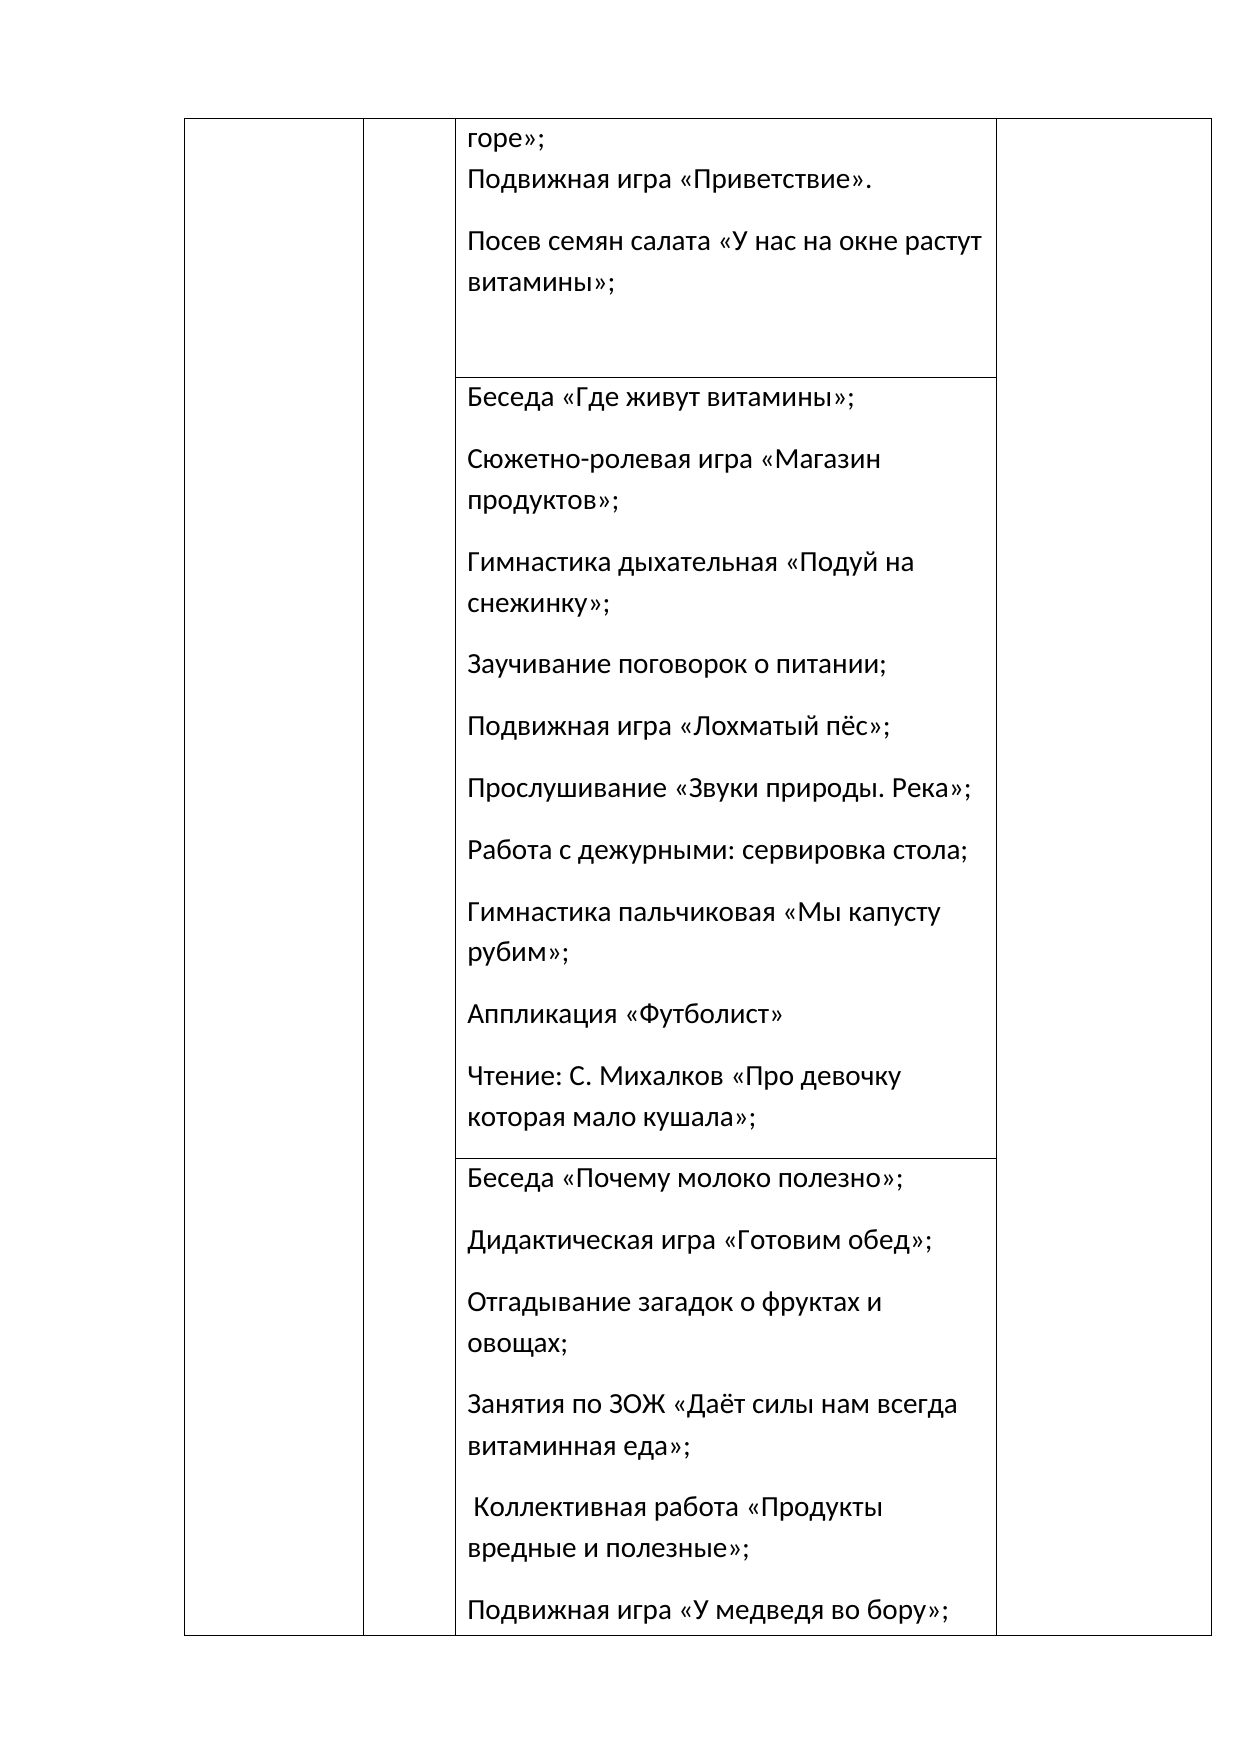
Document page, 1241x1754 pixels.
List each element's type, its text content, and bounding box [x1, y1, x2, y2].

table_cell Беседа «Где живут витамины»; Сюжетно-ролевая игра «Магазин продуктов»; Гимнастика дыхательная «Подуй на снежинку»; Заучивание поговорок о питании; Подвижная игра «Лохматый пёс»; Прослушивание «Звуки природы. Река»; Работа с дежурными: сервировка стола; Гимнастика пальчиковая «Мы капусту рубим»; Аппликация «Футболист» Чтение: С. Михалков «Про девочку которая мало кушала»; [456, 378, 996, 1158]
table_cell [364, 119, 455, 1635]
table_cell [456, 1159, 996, 1635]
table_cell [456, 119, 996, 377]
